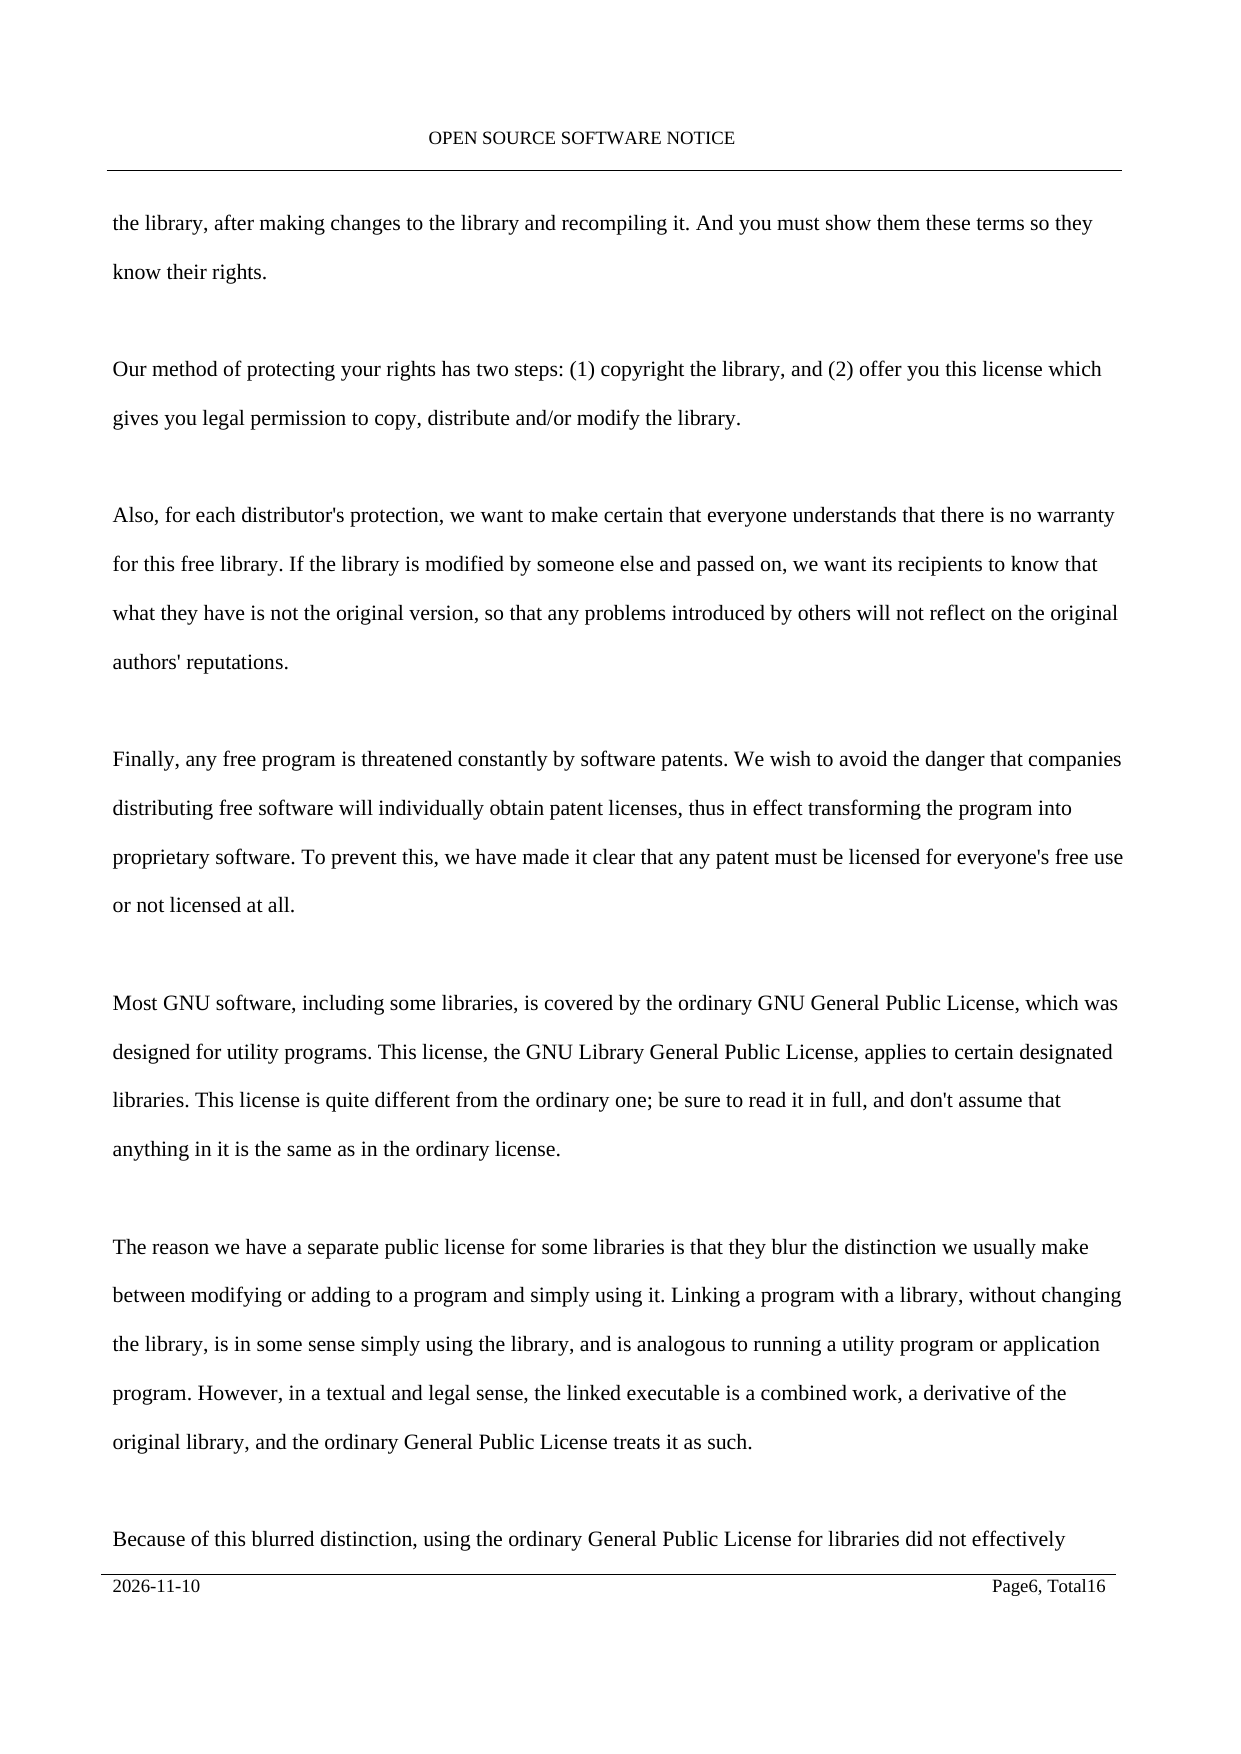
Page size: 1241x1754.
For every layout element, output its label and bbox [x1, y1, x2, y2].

text [112, 206, 1128, 1555]
